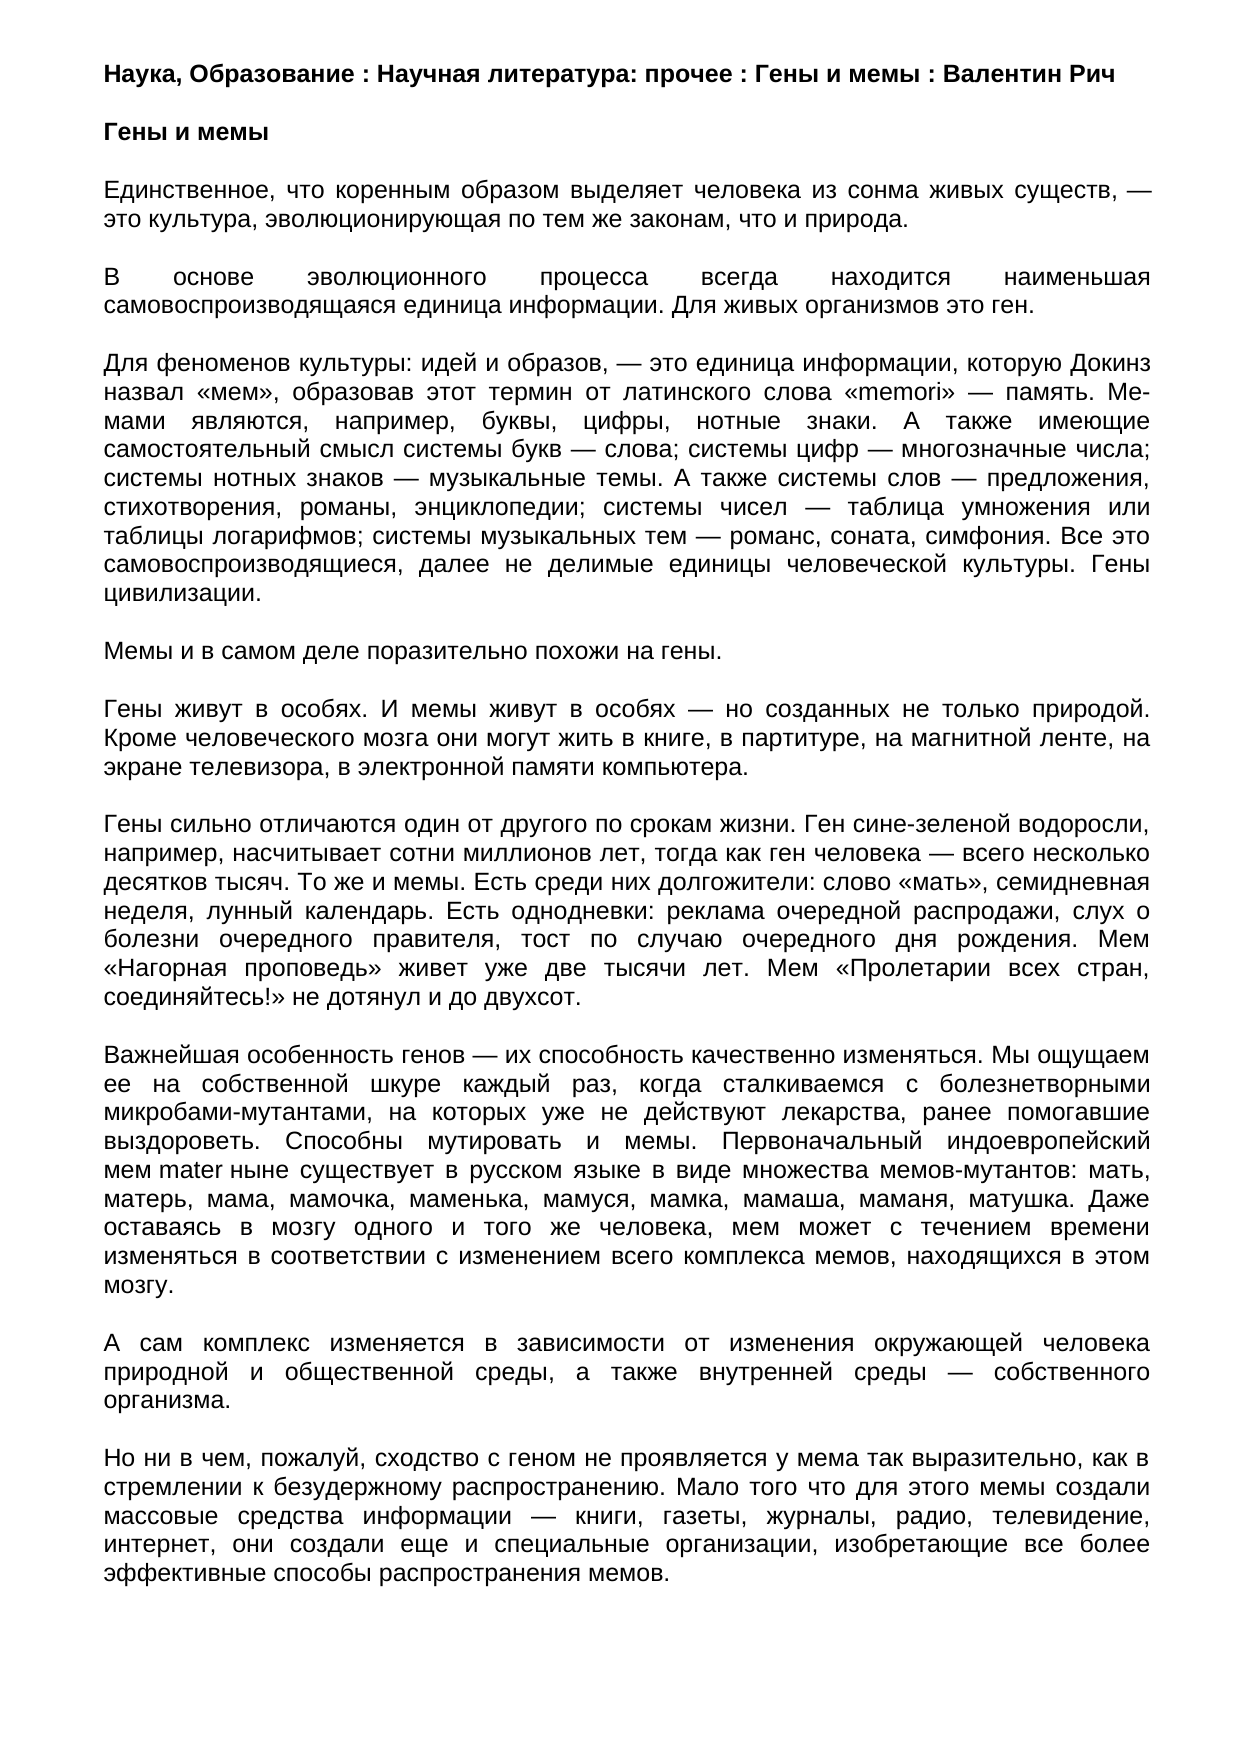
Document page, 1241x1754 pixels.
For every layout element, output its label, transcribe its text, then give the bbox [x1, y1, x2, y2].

text Но ни в чем, пожалуй, сходство с геном не проявляется у мема так выразительно, как в стремлении к безудержному распространению. Мало того что для этого мемы создали массовые средства информации — книги, газеты, журналы, радио, телевидение, интернет, они создали еще и специальные организации, изобретающие все более эффективные способы распространения мемов. [103, 1443, 1152, 1587]
text Гены живут в особях. И мемы живут в особях — но созданных не только природой. Кроме человеческого мозга они могут жить в книге, в партитуре, на магнитной ленте, на экране телевизора, в электронной памяти компьютера. [103, 694, 1152, 780]
text Важнейшая особенность генов — их способность качественно изменяться. Мы ощущаем ее на собственной шкуре каждый раз, когда сталкиваемся с болезнетворными микробами-мутантами, на которых уже не действуют лекарства, ранее помогавшие выздороветь. Способны мутировать и мемы. Первоначальный индоевропейский мем mater ныне существует в русском языке в виде множества мемов-мутантов: мать, матерь, мама, мамочка, маменька, мамуся, мамка, мамаша, маманя, матушка. Даже оставаясь в мозгу одного и того же человека, мем может с течением времени изменяться в соответствии с изменением всего комплекса мемов, находящихся в этом мозгу. [103, 1040, 1152, 1299]
text Для феноменов культуры: идей и образов, — это единица информации, которую Докинз назвал «мем», образовав этот термин от латинского слова «memori» — память. Ме-мами являются, например, буквы, цифры, нотные знаки. А также имеющие самостоятельный смысл системы букв — слова; системы цифр — многозначные числа; системы нотных знаков — музыкальные темы. А также системы слов — предложения, стихотворения, романы, энциклопедии; системы чисел — таблица умножения или таблицы логарифмов; системы музыкальных тем — романс, соната, симфония. Все это самовоспроизводящиеся, далее не делимые единицы человеческой культуры. Гены цивилизации. [103, 348, 1152, 607]
text Наука, Образование : Научная литература: прочее : Гены и мемы : Валентин Рич [103, 59, 1152, 88]
text Единственное, что коренным образом выделяет человека из сонма живых существ, — это культура, эволюционирующая по тем же законам, что и природа. [103, 175, 1152, 232]
text Гены сильно отличаются один от другого по срокам жизни. Ген сине-зеленой водоросли, например, насчитывает сотни миллионов лет, тогда как ген человека — всего несколько десятков тысяч. То же и мемы. Есть среди них долгожители: слово «мать», семидневная неделя, лунный календарь. Есть однодневки: реклама очередной распродажи, слух о болезни очередного правителя, тост по случаю очередного дня рождения. Мем «Нагорная проповедь» живет уже две тысячи лет. Мем «Пролетарии всех стран, соединяйтесь!» не дотянул и до двухсот. [103, 809, 1152, 1011]
text А сам комплекс изменяется в зависимости от изменения окружающей человека природной и общественной среды, а также внутренней среды — собственного организма. [103, 1328, 1152, 1414]
text Мемы и в самом деле поразительно похожи на гены. [103, 636, 1152, 665]
text Гены и мемы [103, 117, 1152, 146]
text В основе эволюционного процесса всегда находится наименьшая самовоспроизводящаяся единица информации. Для живых организмов это ген. [103, 262, 1152, 319]
